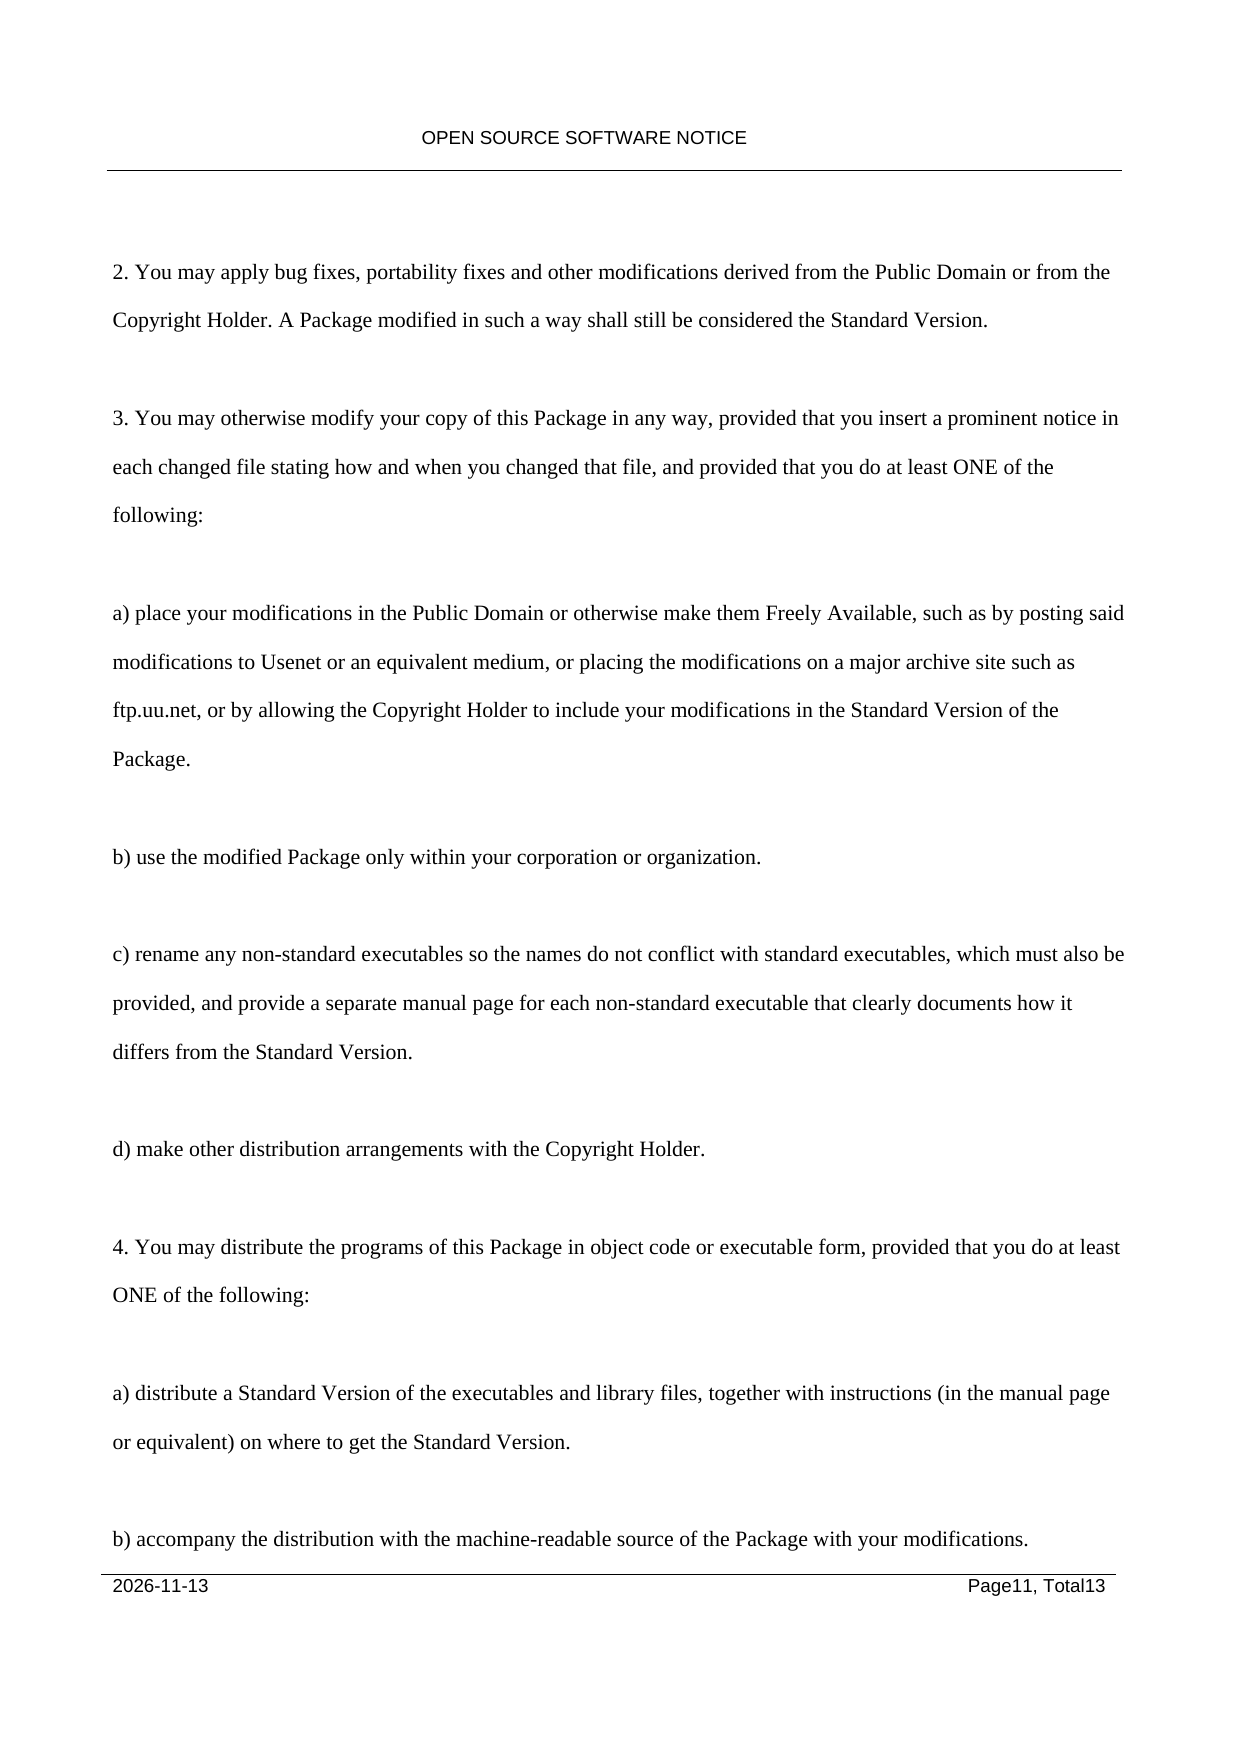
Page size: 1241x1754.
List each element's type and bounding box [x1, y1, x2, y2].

text [112, 206, 1128, 1555]
